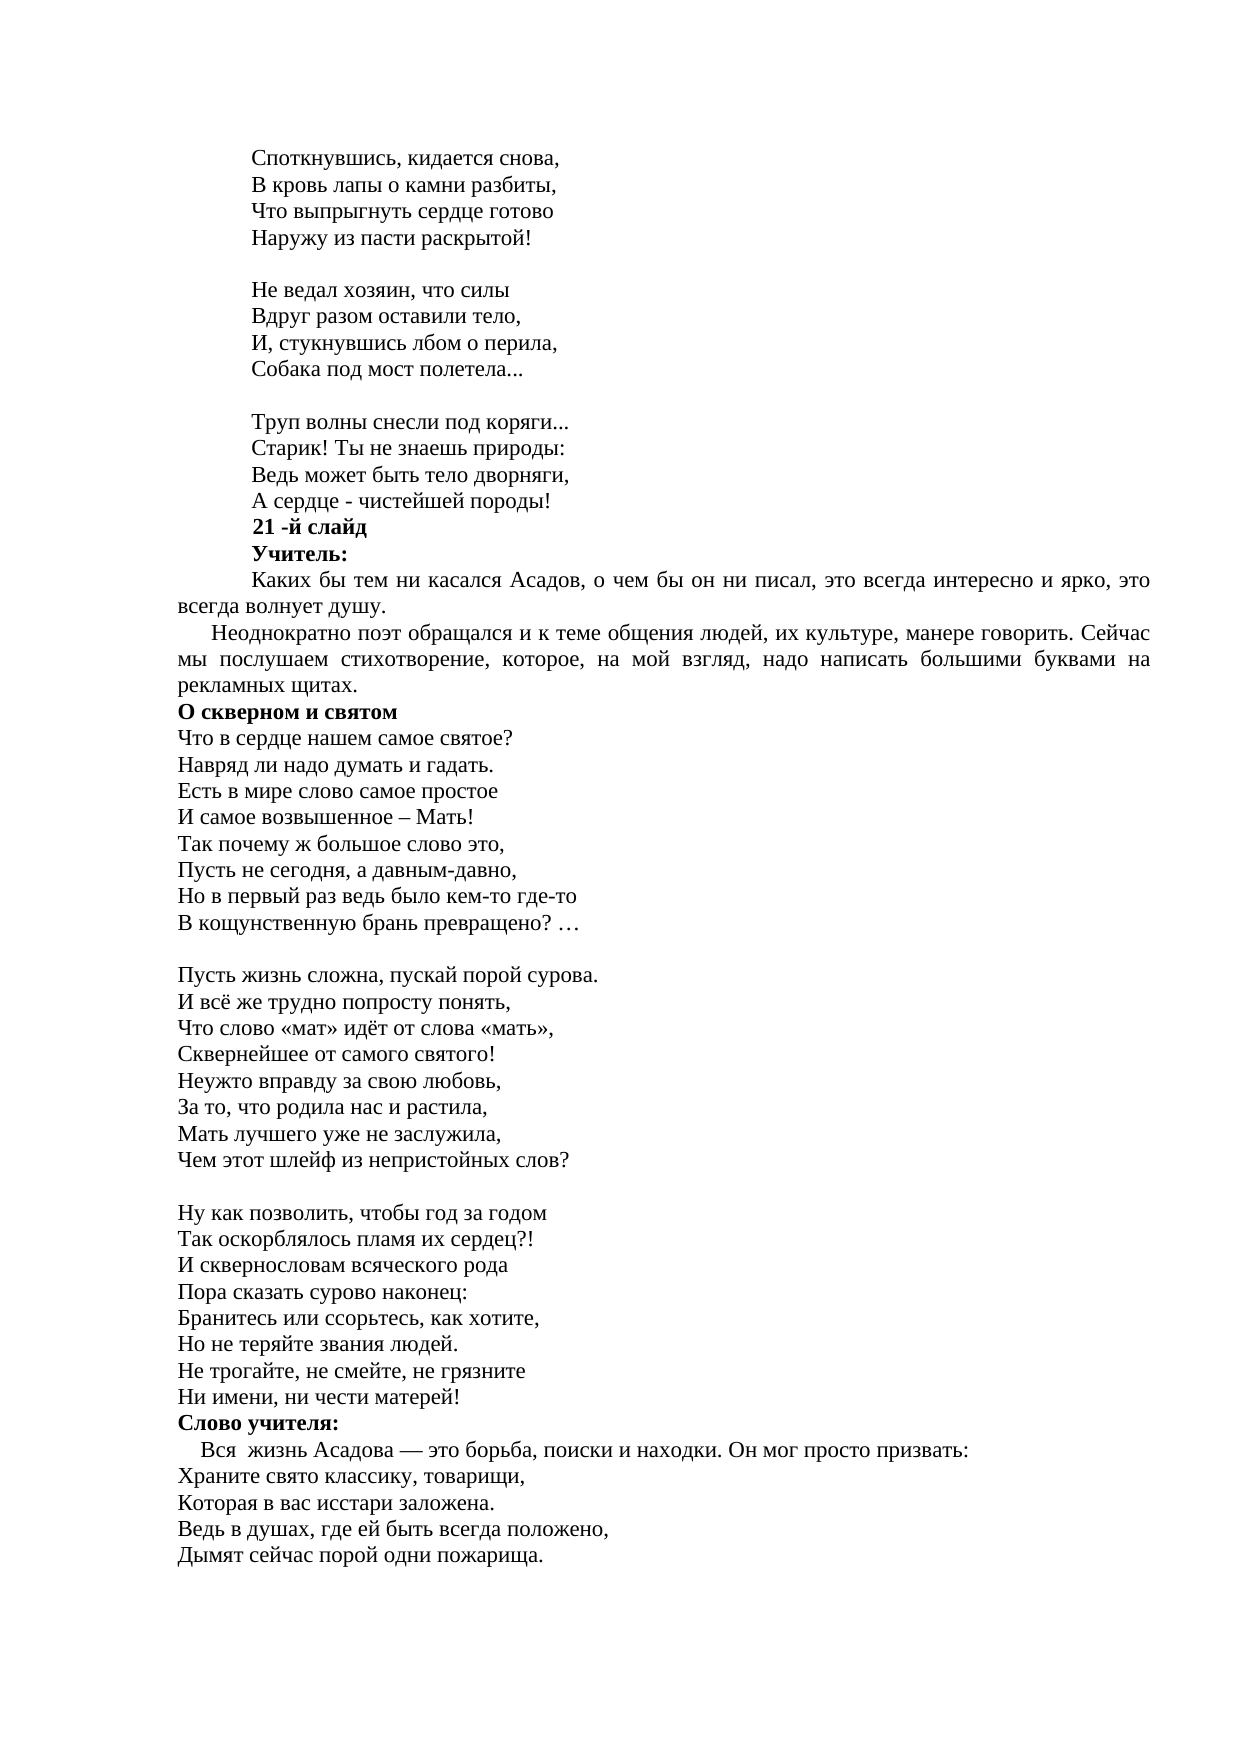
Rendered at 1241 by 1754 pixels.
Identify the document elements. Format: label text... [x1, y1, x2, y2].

text Вся жизнь Асадова — это борьба, поиски и находки. Он мог просто призвать: [177, 1436, 1152, 1462]
text Неужто вправду за свою любовь, За то, что родила нас и растила, Мать лучшего уже не заслужила, Чем этот шлейф из непристойных слов? Ну как позволить, чтобы год за годом Так оскорблялось пламя их сердец?! И сквернословам всяческого рода Пора сказать сурово наконец: [177, 1067, 1152, 1304]
text Что в сердце нашем самое святое? Навряд ли надо думать и гадать. Есть в мире слово самое простое И самое возвышенное – Мать! [177, 724, 1152, 830]
text Ведь может быть тело дворняги, [177, 461, 1152, 487]
text Слово учителя: [177, 1409, 1152, 1436]
text Что выпрыгнуть сердце готово [177, 197, 1152, 223]
text А сердце - чистейшей породы! [177, 487, 1152, 513]
text Храните свято классику, товарищи, Которая в вас исстари заложена. Ведь в душах, где ей быть всегда положено, Дымят сейчас порой одни пожарища. [177, 1462, 1152, 1568]
text В кровь лапы о камни разбиты, [177, 171, 1152, 197]
text Так почему ж большое слово это, Пусть не сегодня, а давным-давно, Но в первый раз ведь было кем-то где-то В кощунственную брань превращено? … Пусть жизнь сложна, пускай порой сурова. И всё же трудно попросту понять, Что слово «мат» идёт от слова «мать», Сквернейшее от самого святого! [177, 830, 1152, 1067]
text Старик! Ты не знаешь природы: [177, 434, 1152, 461]
text Каких бы тем ни касался Асадов, о чем бы он ни писал, это всегда интересно и ярко, это всегда волнует душу. [177, 566, 1152, 619]
text Неоднократно поэт обращался и к теме общения людей, их культуре, манере говорить. Сейчас мы послушаем стихотворение, которое, на мой взгляд, надо написать большими буквами на рекламных щитах. [177, 619, 1152, 698]
text Вдруг разом оставили тело, [177, 303, 1152, 329]
text Собака под мост полетела... [177, 355, 1152, 382]
text Наружу из пасти раскрытой! [177, 223, 1152, 250]
text Труп волны снесли под коряги... [177, 408, 1152, 434]
text 21 -й слайд [252, 513, 1152, 540]
text Не ведал хозяин, что силы [177, 276, 1152, 303]
text Бранитесь или ссорьтесь, как хотите, Но не теряйте звания людей. Не трогайте, не смейте, не грязните Ни имени, ни чести матерей! [177, 1304, 1152, 1409]
text Учитель: [177, 540, 1152, 566]
text Споткнувшись, кидается снова, [177, 144, 1152, 171]
text И, стукнувшись лбом о перила, [177, 329, 1152, 355]
text О скверном и святом [177, 698, 1152, 724]
